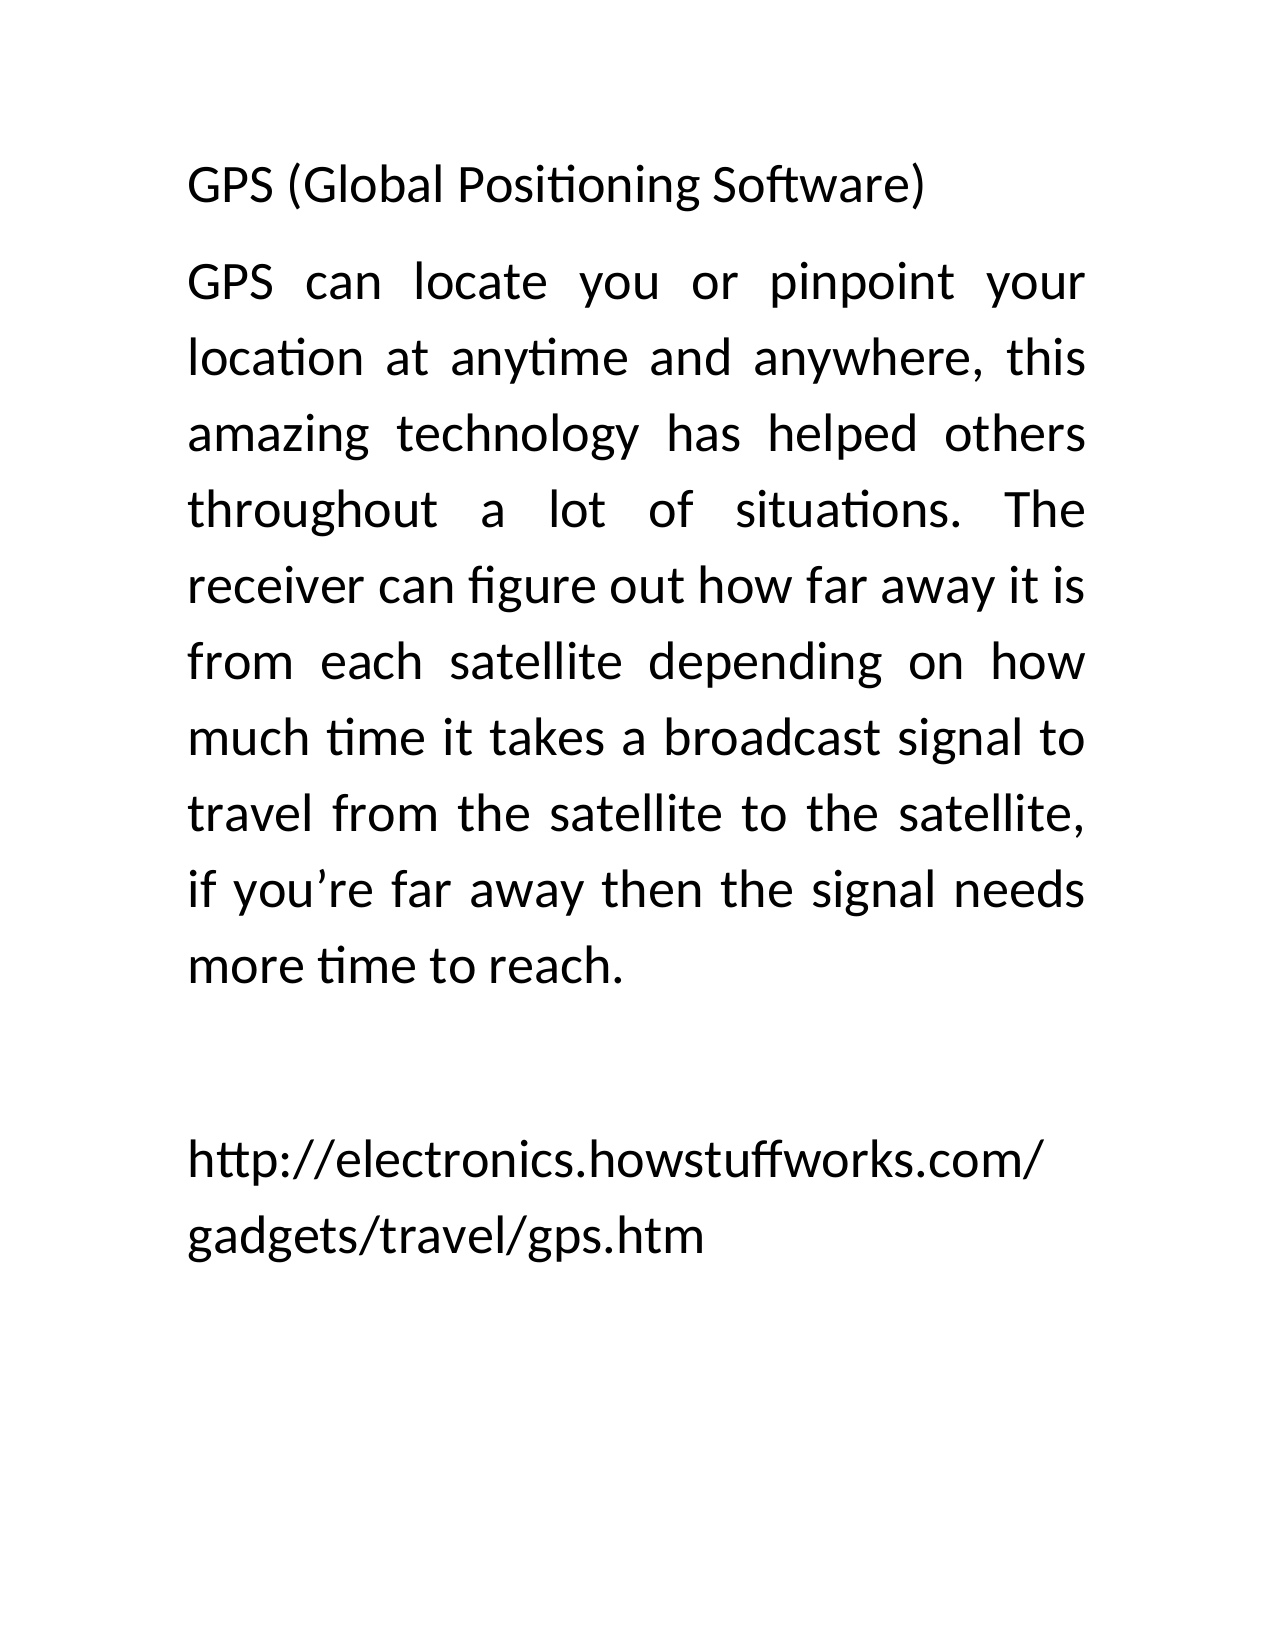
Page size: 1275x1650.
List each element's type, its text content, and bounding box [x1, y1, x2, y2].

text http://electronics.howstuffworks.com/gadgets/travel/gps.htm [187, 1125, 1087, 1267]
text GPS (Global Positioning Software) [187, 150, 1087, 216]
text GPS can locate you or pinpoint your location at anytime and anywhere, this amazing technology has helped others throughout a lot of situations. The receiver can figure out how far away it is from each satellite depending on how much time it takes a broadcast signal to travel from the satellite to the satellite, if you’re far away then the signal needs more time to reach. [187, 247, 1087, 997]
